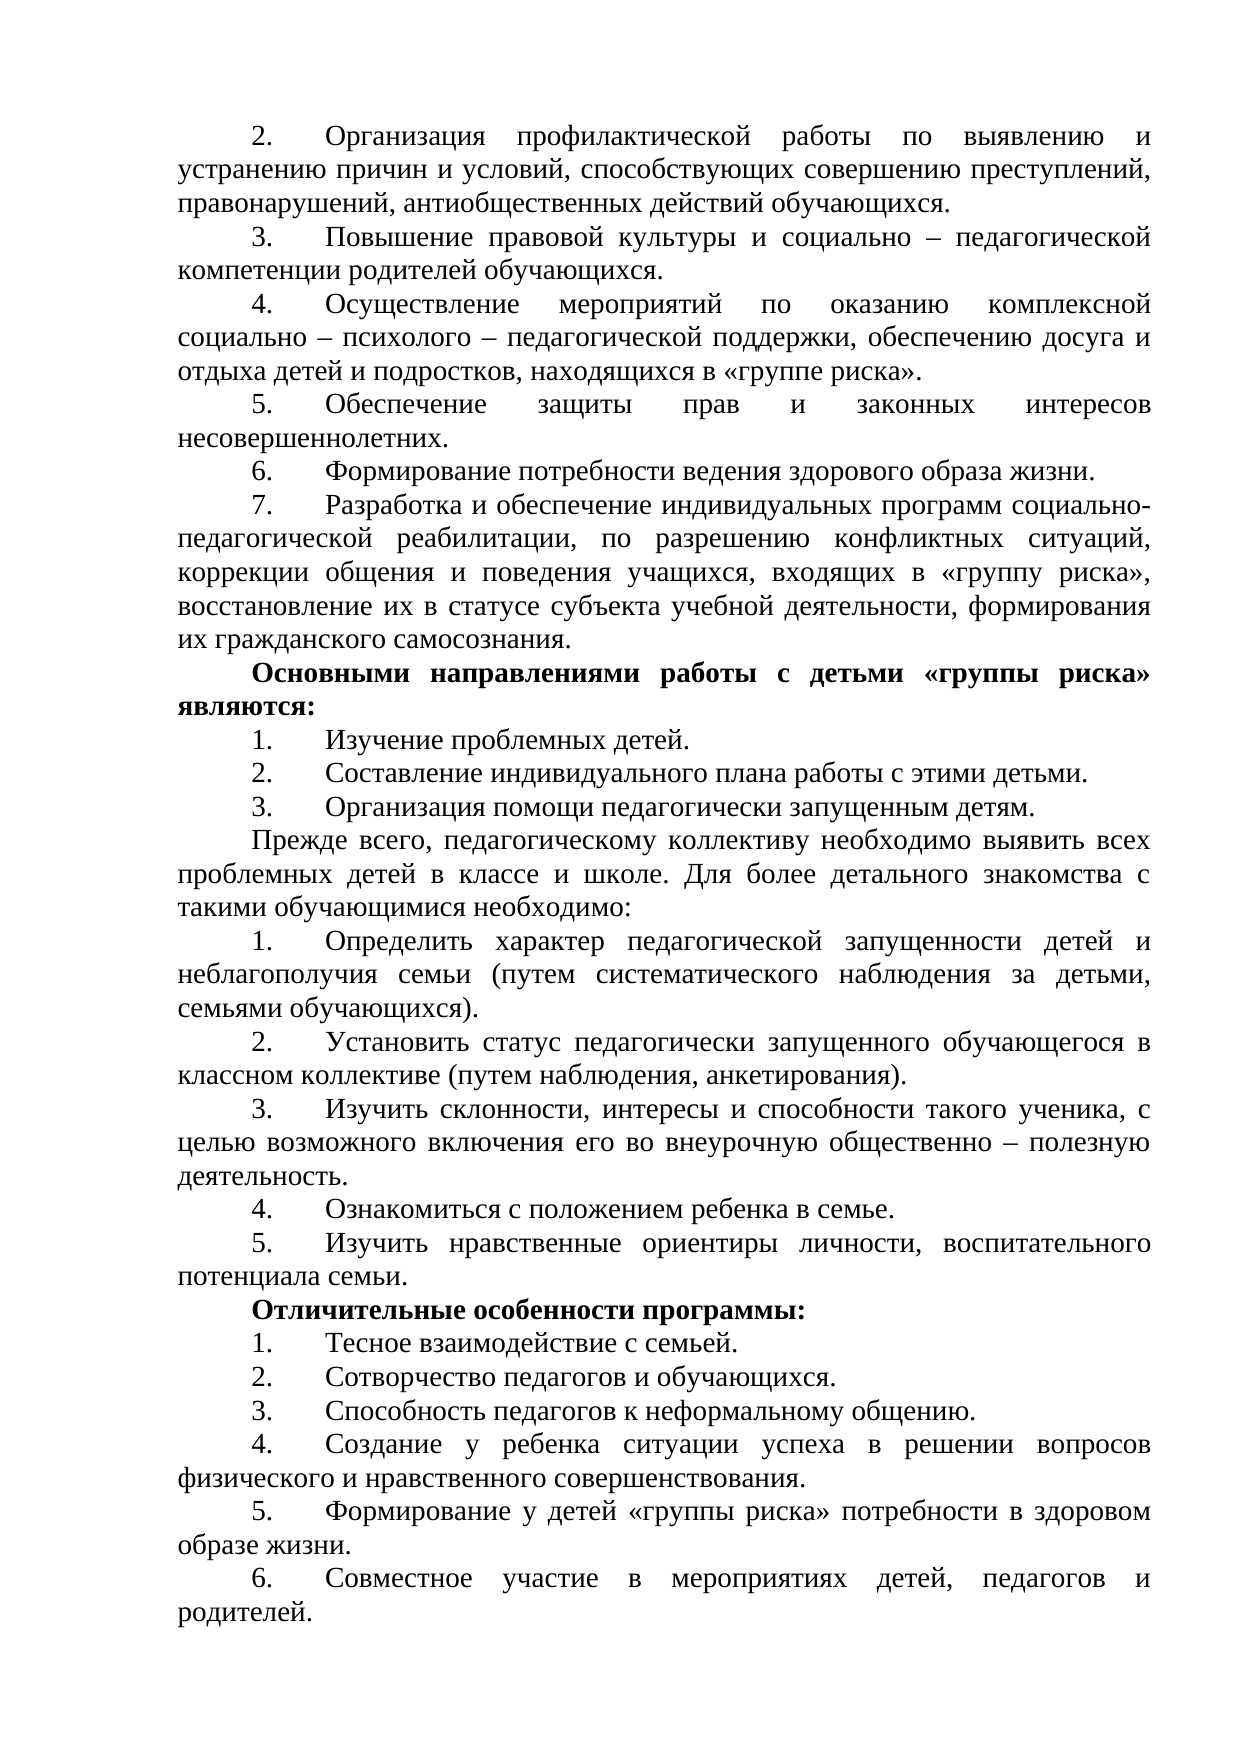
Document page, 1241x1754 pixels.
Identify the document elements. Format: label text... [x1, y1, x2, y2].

list Формирование потребности ведения здорового образа жизни. [177, 453, 1152, 487]
list Организация профилактической работы по выявлению и устранению причин и условий, способствующих совершению преступлений, правонарушений, антиобщественных действий обучающихся. [177, 118, 1152, 219]
list Повышение правовой культуры и социально – педагогической компетенции родителей обучающихся. [177, 219, 1152, 286]
list Изучить нравственные ориентиры личности, воспитательного потенциала семьи. [177, 1225, 1152, 1292]
text Прежде всего, педагогическому коллективу необходимо выявить всех проблемных детей в классе и школе. Для более детального знакомства с такими обучающимися необходимо: [177, 822, 1152, 923]
list Ознакомиться с положением ребенка в семье. [177, 1191, 1152, 1225]
list Сотворчество педагогов и обучающихся. [177, 1359, 1152, 1393]
list Тесное взаимодействие с семьей. [177, 1326, 1152, 1359]
list Организация помощи педагогически запущенным детям. [177, 789, 1152, 822]
list Установить статус педагогически запущенного обучающегося в классном коллективе (путем наблюдения, анкетирования). [177, 1024, 1152, 1091]
list Формирование у детей «группы риска» потребности в здоровом образе жизни. [177, 1493, 1152, 1560]
list Осуществление мероприятий по оказанию комплексной социально – психолого – педагогической поддержки, обеспечению досуга и отдыха детей и подростков, находящихся в «группе риска». [177, 286, 1152, 386]
text Отличительные особенности программы: [177, 1292, 1152, 1326]
list Способность педагогов к неформальному общению. [177, 1393, 1152, 1426]
list Совместное участие в мероприятиях детей, педагогов и родителей. [177, 1560, 1152, 1627]
list Изучить склонности, интересы и способности такого ученика, с целью возможного включения его во внеурочную общественно – полезную деятельность. [177, 1091, 1152, 1191]
list Составление индивидуального плана работы с этими детьми. [177, 755, 1152, 789]
list Обеспечение защиты прав и законных интересов несовершеннолетних. [177, 386, 1152, 453]
list Основными направлениями работы с детьми «группы риска» являются: [177, 655, 1152, 722]
list Определить характер педагогической запущенности детей и неблагополучия семьи (путем систематического наблюдения за детьми, семьями обучающихся). [177, 923, 1152, 1024]
list Разработка и обеспечение индивидуальных программ социально-педагогической реабилитации, по разрешению конфликтных ситуаций, коррекции общения и поведения учащихся, входящих в «группу риска», восстановление их в статусе субъекта учебной деятельности, формирования их гражданского самосознания. [177, 487, 1152, 655]
list Изучение проблемных детей. [177, 722, 1152, 755]
list Создание у ребенка ситуации успеха в решении вопросов физического и нравственного совершенствования. [177, 1426, 1152, 1493]
